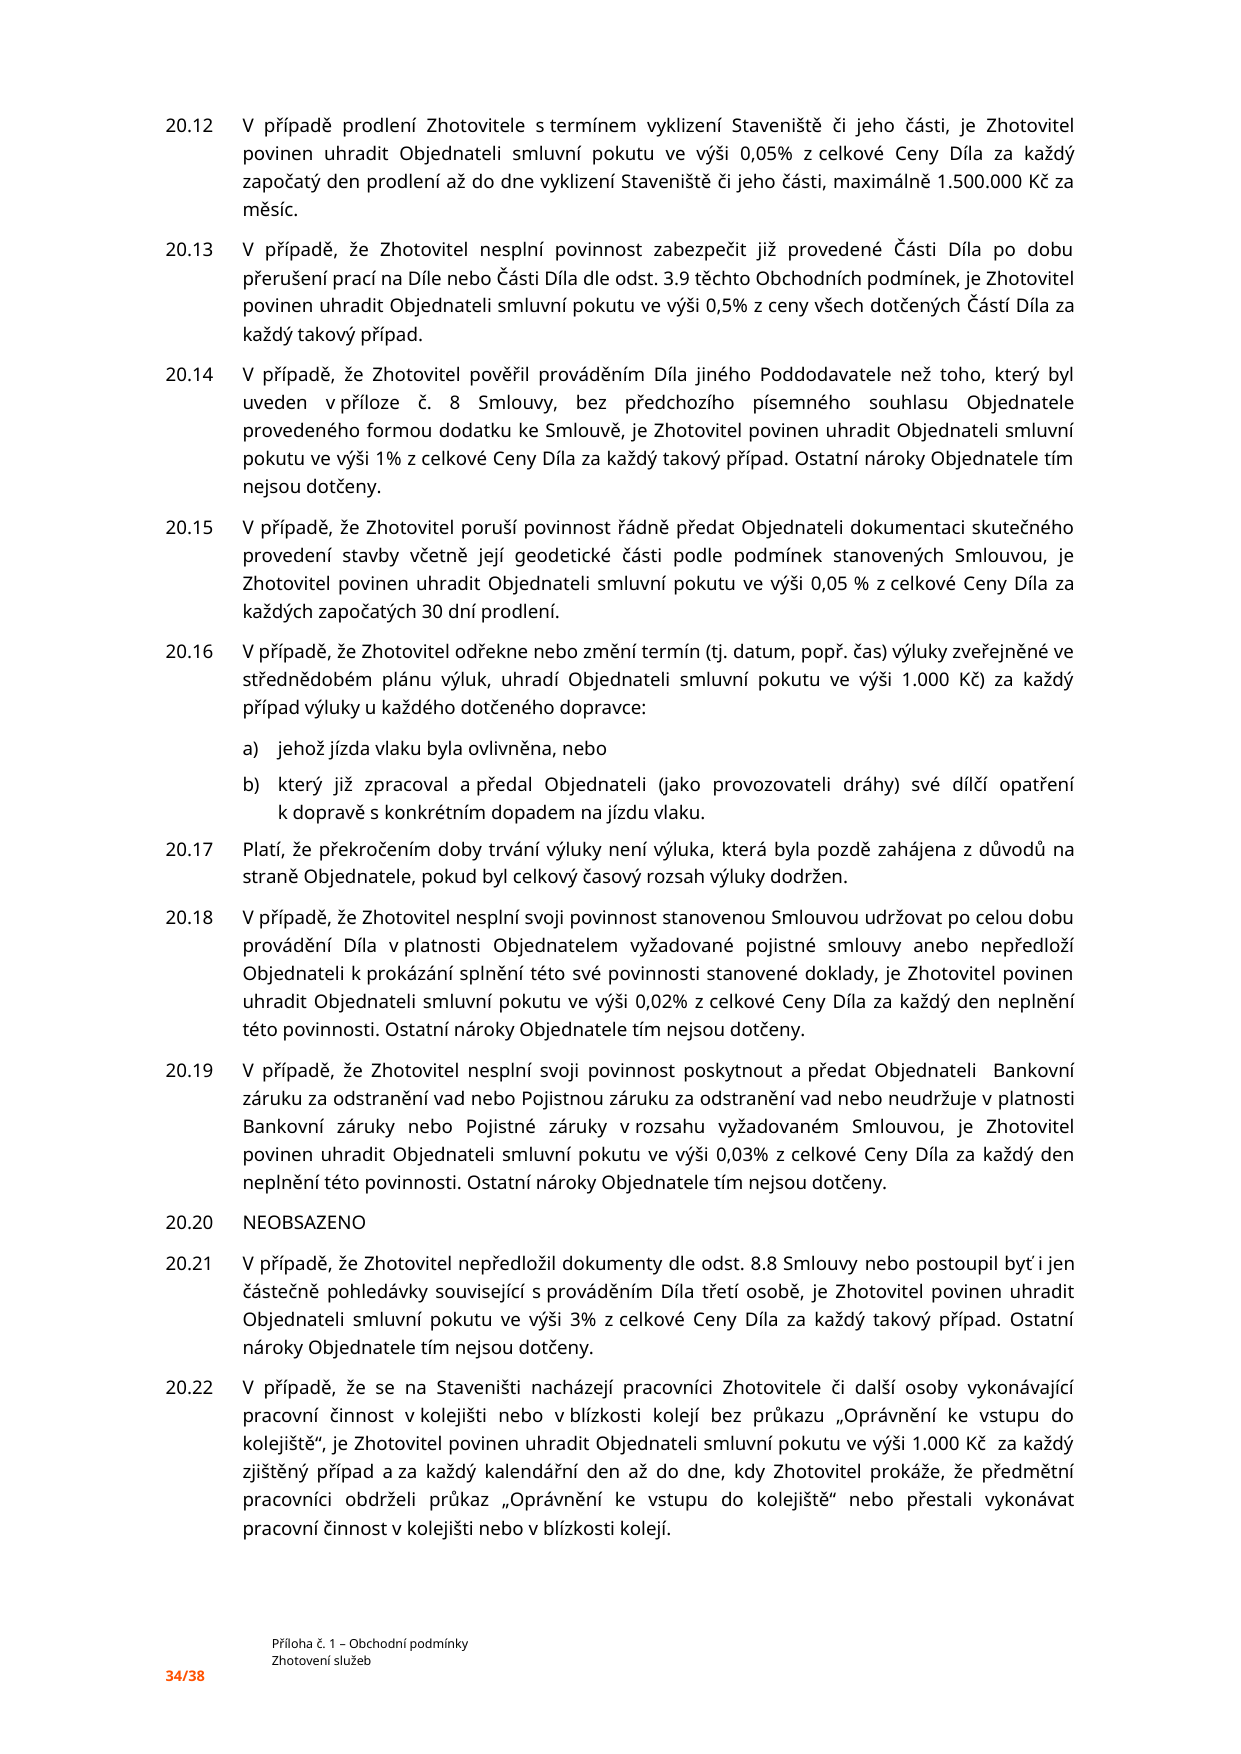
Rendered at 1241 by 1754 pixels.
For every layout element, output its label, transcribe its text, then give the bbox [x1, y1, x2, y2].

text NEOBSAZENO [165, 1209, 1075, 1235]
text V případě, že Zhotovitel poruší povinnost řádně předat Objednateli dokumentaci skutečného provedení stavby včetně její geodetické části podle podmínek stanovených Smlouvou, je Zhotovitel povinen uhradit Objednateli smluvní pokutu ve výši 0,05 % z celkové Ceny Díla za každých započatých 30 dní prodlení. [165, 514, 1075, 623]
text V případě, že Zhotovitel nesplní svoji povinnost stanovenou Smlouvou udržovat po celou dobu provádění Díla v platnosti Objednatelem vyžadované pojistné smlouvy anebo nepředloží Objednateli k prokázání splnění této své povinnosti stanovené doklady, je Zhotovitel povinen uhradit Objednateli smluvní pokutu ve výši 0,02% z celkové Ceny Díla za každý den neplnění této povinnosti. Ostatní nároky Objednatele tím nejsou dotčeny. [165, 904, 1075, 1042]
text V případě, že Zhotovitel nesplní svoji povinnost poskytnout a předat Objednateli Bankovní záruku za odstranění vad nebo Pojistnou záruku za odstranění vad nebo neudržuje v platnosti Bankovní záruky nebo Pojistné záruky v rozsahu vyžadovaném Smlouvou, je Zhotovitel povinen uhradit Objednateli smluvní pokutu ve výši 0,03% z celkové Ceny Díla za každý den neplnění této povinnosti. Ostatní nároky Objednatele tím nejsou dotčeny. [165, 1057, 1075, 1194]
text V případě, že se na Staveništi nacházejí pracovníci Zhotovitele či další osoby vykonávající pracovní činnost v kolejišti nebo v blízkosti kolejí bez průkazu „Oprávnění ke vstupu do kolejiště“, je Zhotovitel povinen uhradit Objednateli smluvní pokutu ve výši 1.000 Kč za každý zjištěný případ a za každý kalendářní den až do dne, kdy Zhotovitel prokáže, že předmětní pracovníci obdrželi průkaz „Oprávnění ke vstupu do kolejiště“ nebo přestali vykonávat pracovní činnost v kolejišti nebo v blízkosti kolejí. [165, 1375, 1075, 1540]
text V případě, že Zhotovitel nesplní povinnost zabezpečit již provedené Části Díla po dobu přerušení prací na Díle nebo Části Díla dle odst. 3.9 těchto Obchodních podmínek, je Zhotovitel povinen uhradit Objednateli smluvní pokutu ve výši 0,5% z ceny všech dotčených Částí Díla za každý takový případ. [165, 237, 1075, 346]
text který již zpracoval a předal Objednateli (jako provozovateli dráhy) své dílčí opatření k dopravě s konkrétním dopadem na jízdu vlaku. [242, 771, 1075, 825]
list jehož jízda vlaku byla ovlivněna, nebo [242, 735, 1075, 761]
text V případě, že Zhotovitel pověřil prováděním Díla jiného Poddodavatele než toho, který byl uveden v příloze č. 8 Smlouvy, bez předchozího písemného souhlasu Objednatele provedeného formou dodatku ke Smlouvě, je Zhotovitel povinen uhradit Objednateli smluvní pokutu ve výši 1% z celkové Ceny Díla za každý takový případ. Ostatní nároky Objednatele tím nejsou dotčeny. [165, 361, 1075, 499]
text V případě, že Zhotovitel nepředložil dokumenty dle odst. 8.8 Smlouvy nebo postoupil byť i jen částečně pohledávky související s prováděním Díla třetí osobě, je Zhotovitel povinen uhradit Objednateli smluvní pokutu ve výši 3% z celkové Ceny Díla za každý takový případ. Ostatní nároky Objednatele tím nejsou dotčeny. [165, 1250, 1075, 1360]
text V případě, že Zhotovitel odřekne nebo změní termín (tj. datum, popř. čas) výluky zveřejněné ve střednědobém plánu výluk, uhradí Objednateli smluvní pokutu ve výši 1.000 Kč) za každý případ výluky u každého dotčeného dopravce: [165, 638, 1075, 720]
text Platí, že překročením doby trvání výluky není výluka, která byla pozdě zahájena z důvodů na straně Objednatele, pokud byl celkový časový rozsah výluky dodržen. [165, 836, 1075, 889]
text V případě prodlení Zhotovitele s termínem vyklizení Staveniště či jeho části, je Zhotovitel povinen uhradit Objednateli smluvní pokutu ve výši 0,05% z celkové Ceny Díla za každý započatý den prodlení až do dne vyklizení Staveniště či jeho části, maximálně 1.500.000 Kč za měsíc. [165, 112, 1075, 222]
